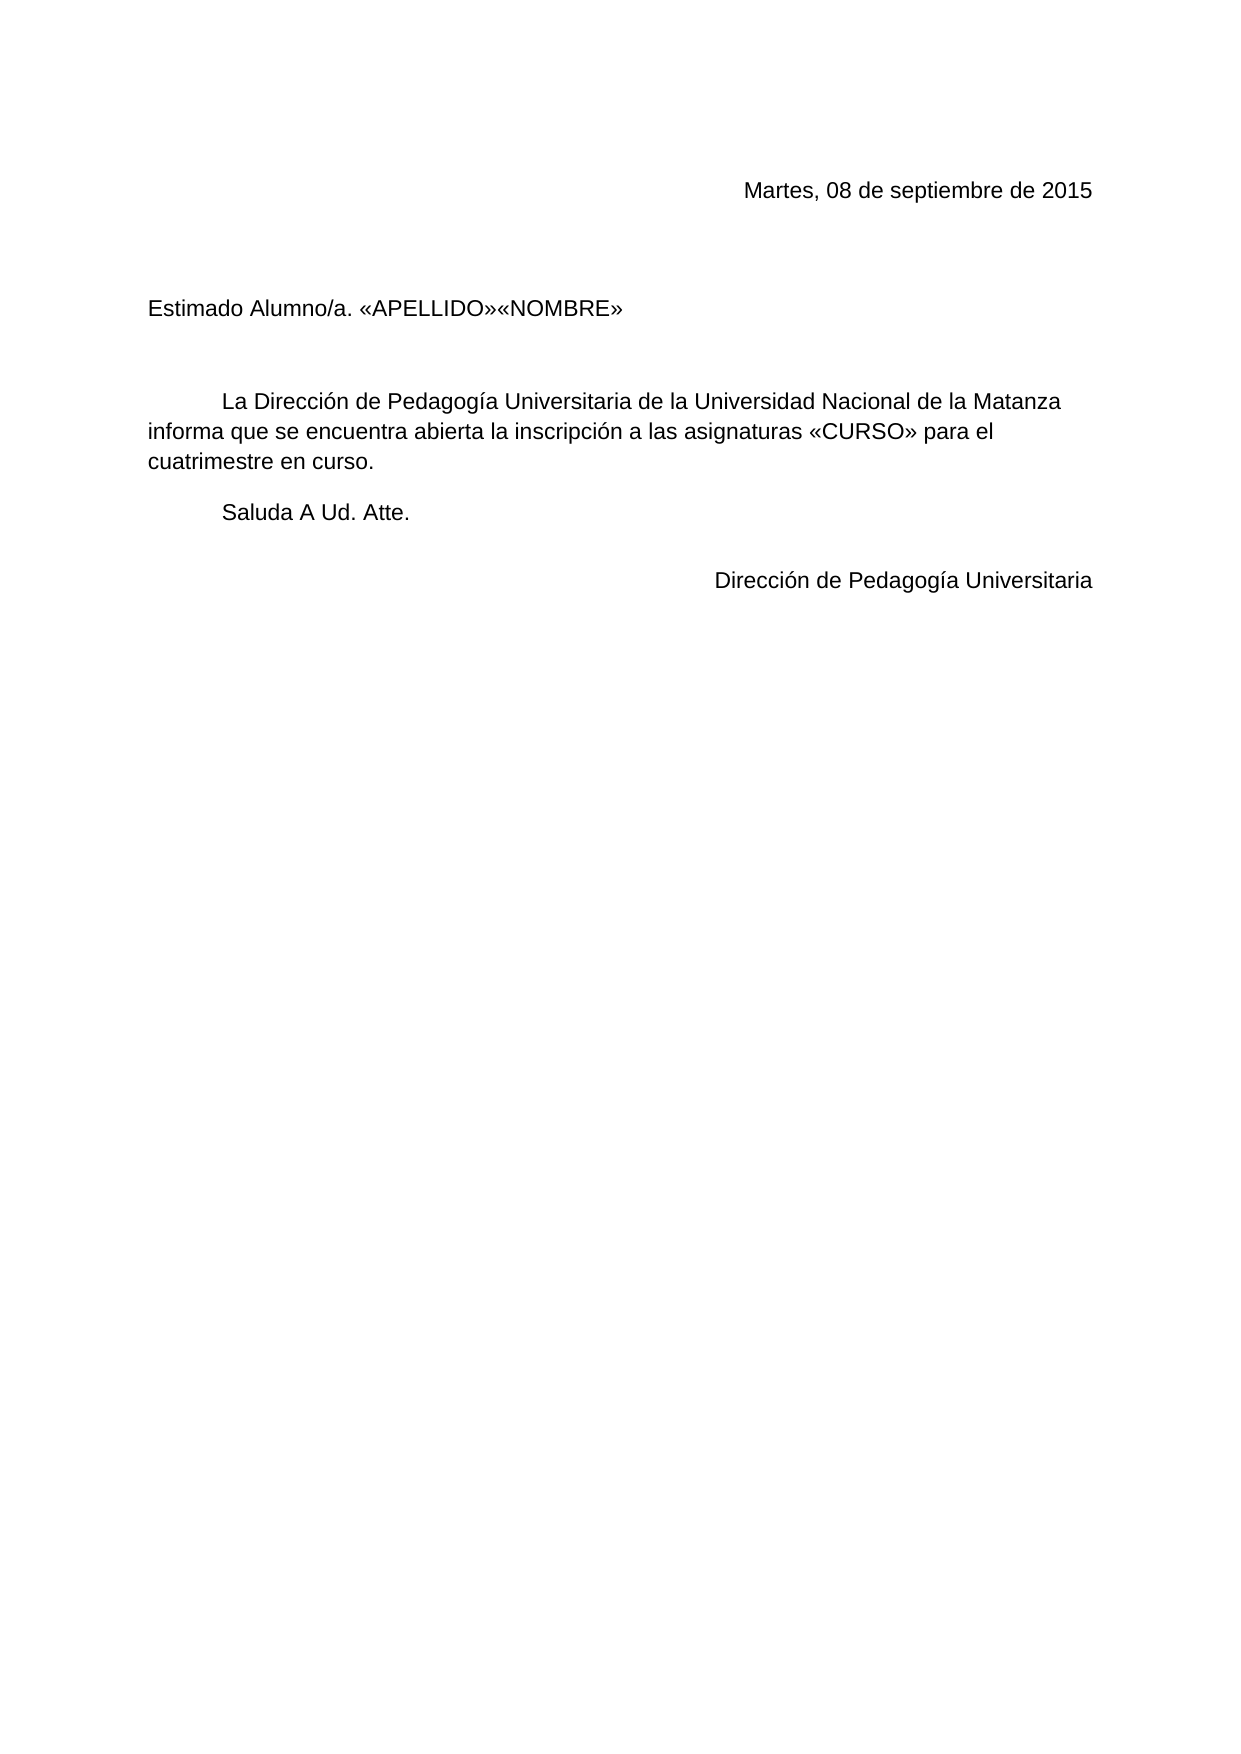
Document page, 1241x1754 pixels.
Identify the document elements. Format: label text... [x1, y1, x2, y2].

text Saluda A Ud. Atte. [148, 499, 1092, 525]
text La Dirección de Pedagogía Universitaria de la Universidad Nacional de la Matanza informa que se encuentra abierta la inscripción a las asignaturas «CURSO» para el cuatrimestre en curso. [148, 388, 1092, 474]
text Dirección de Pedagogía Universitaria [148, 567, 1092, 593]
text Martes, 08 de septiembre de 2015 [148, 177, 1092, 203]
text Estimado Alumno/a. «APELLIDO»«NOMBRE» [148, 295, 1092, 321]
